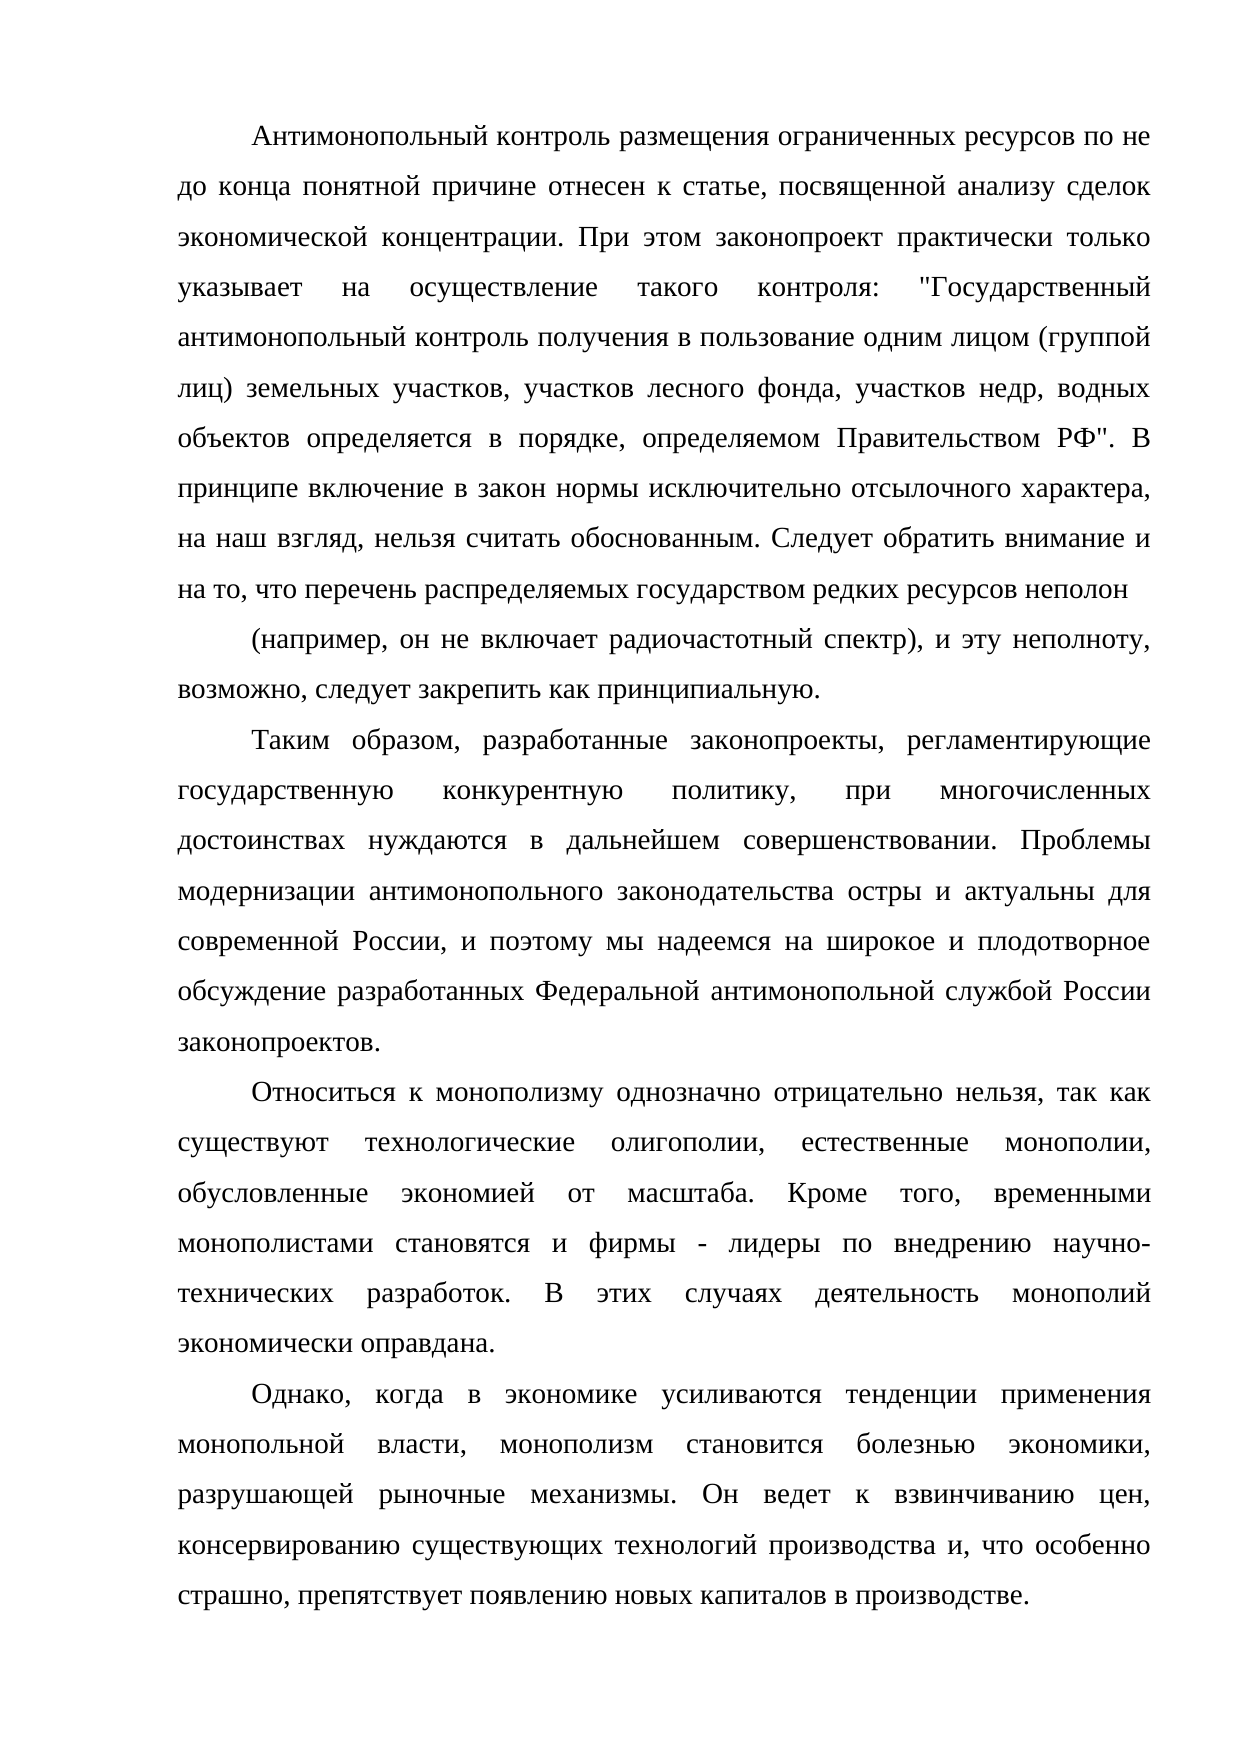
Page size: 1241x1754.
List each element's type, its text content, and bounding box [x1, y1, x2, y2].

text Однако, когда в экономике усиливаются тенденции применения монопольной власти, монополизм становится болезнью экономики, разрушающей рыночные механизмы. Он ведет к взвинчиванию цен, консервированию существующих технологий производства и, что особенно страшно, препятствует появлению новых капиталов в производстве. [177, 1376, 1152, 1611]
text Антимонопольный контроль размещения ограниченных ресурсов по не до конца понятной причине отнесен к статье, посвященной анализу сделок экономической концентрации. При этом законопроект практически только указывает на осуществление такого контроля: "Государственный антимонопольный контроль получения в пользование одним лицом (группой лиц) земельных участков, участков лесного фонда, участков недр, водных объектов определяется в порядке, определяемом Правительством РФ". В принципе включение в закон нормы исключительно отсылочного характера, на наш взгляд, нельзя считать обоснованным. Следует обратить внимание и на то, что перечень распределяемых государством редких ресурсов неполон [177, 118, 1152, 604]
text (например, он не включает радиочастотный спектр), и эту неполноту, возможно, следует закрепить как принципиальную. [177, 621, 1152, 705]
text Относиться к монополизму однозначно отрицательно нельзя, так как существуют технологические олигополии, естественные монополии, обусловленные экономией от масштаба. Кроме того, временными монополистами становятся и фирмы - лидеры по внедрению научно-технических разработок. В этих случаях деятельность монополий экономически оправдана. [177, 1074, 1152, 1359]
text Таким образом, разработанные законопроекты, регламентирующие государственную конкурентную политику, при многочисленных достоинствах нуждаются в дальнейшем совершенствовании. Проблемы модернизации антимонопольного законодательства остры и актуальны для современной России, и поэтому мы надеемся на широкое и плодотворное обсуждение разработанных Федеральной антимонопольной службой России законопроектов. [177, 722, 1152, 1057]
